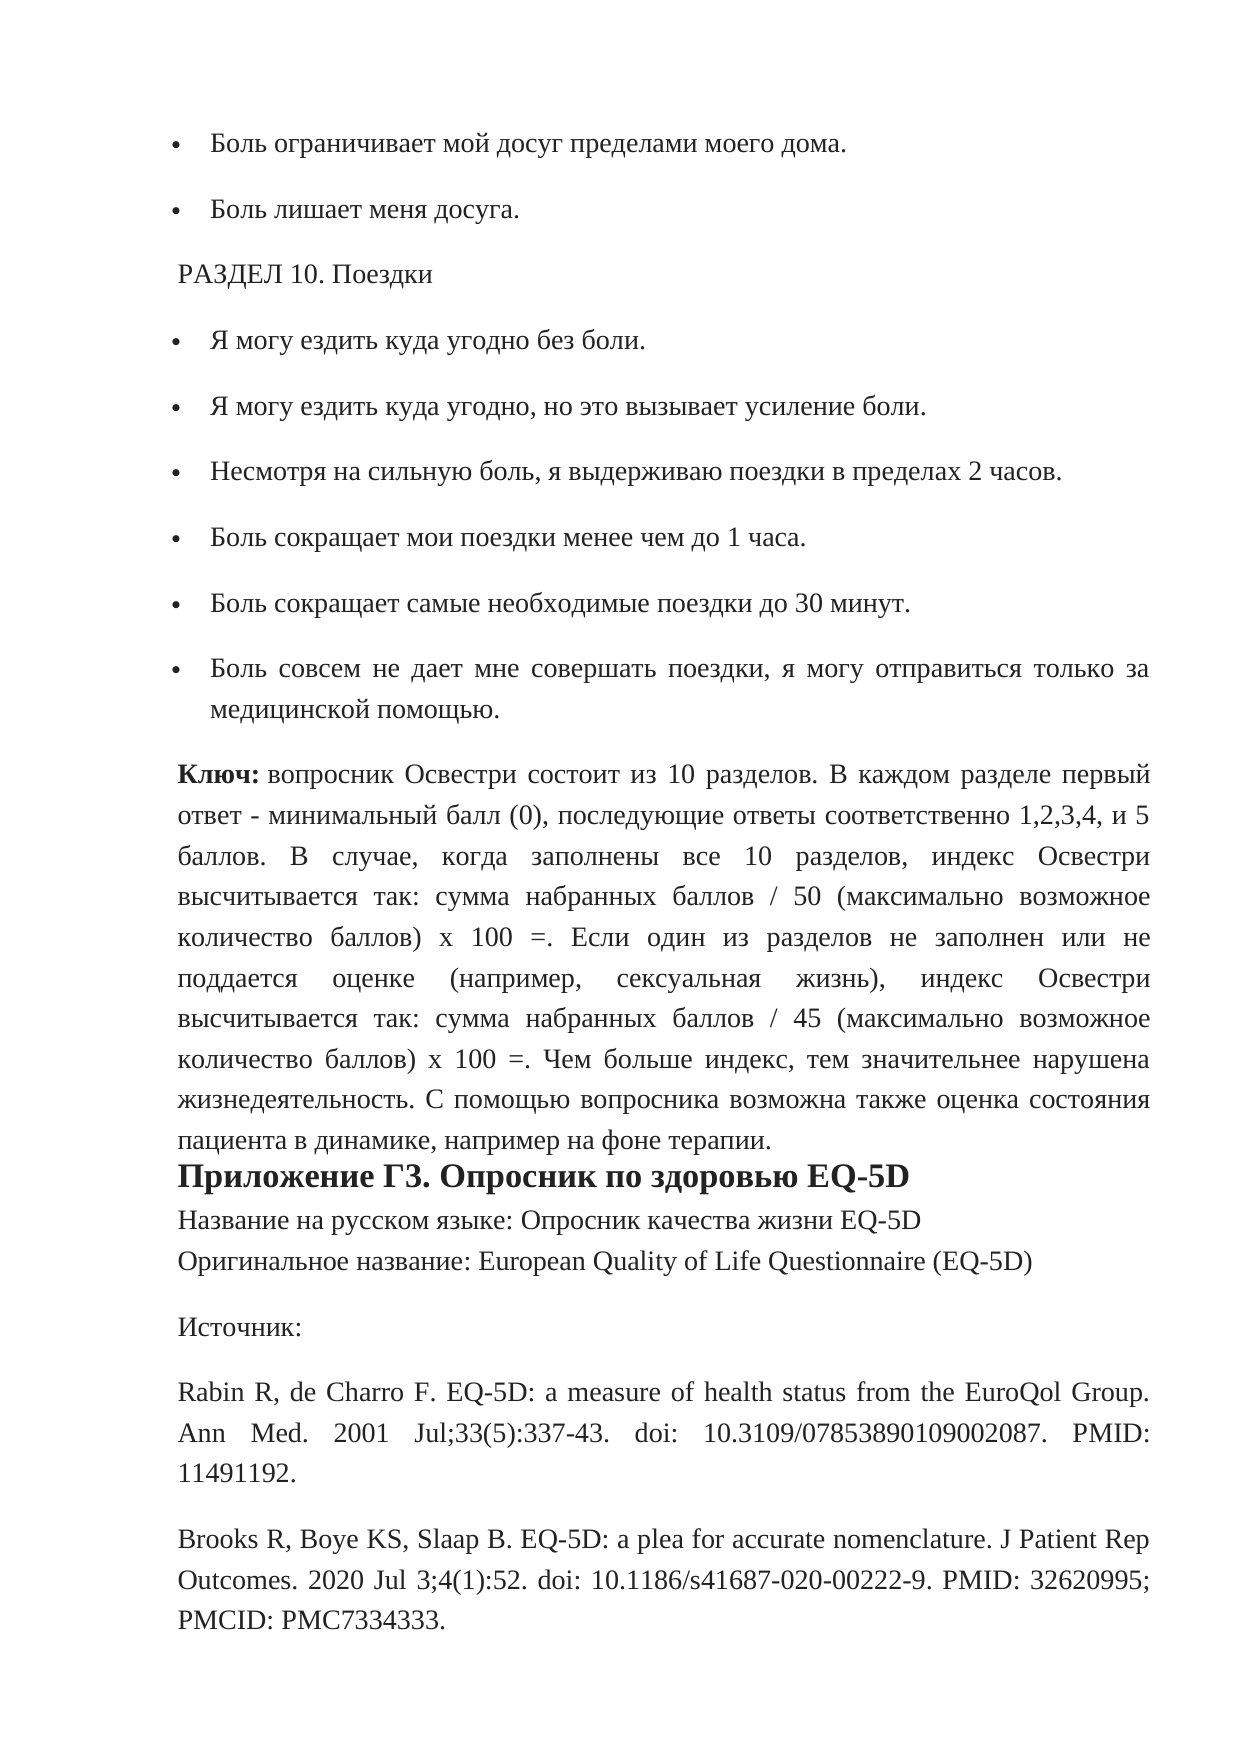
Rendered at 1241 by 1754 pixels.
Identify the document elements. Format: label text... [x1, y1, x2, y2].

list Боль сокращает самые необходимые поездки до 30 минут. [172, 577, 1152, 618]
text Ключ: вопросник Освестри состоит из 10 разделов. В каждом разделе первый ответ - минимальный балл (0), последующие ответы соответственно 1,2,3,4, и 5 баллов. В случае, когда заполнены все 10 разделов, индекс Освестри высчитывается так: сумма набранных баллов / 50 (максимально возможное количество баллов) х 100 =. Если один из разделов не заполнен или не поддается оценке (например, сексуальная жизнь), индекс Освестри высчитывается так: сумма набранных баллов / 45 (максимально возможное количество баллов) х 100 =. Чем больше индекс, тем значительнее нарушена жизнедеятельность. С помощью вопросника возможна также оценка состояния пациента в динамике, например на фоне терапии. [177, 749, 1152, 1156]
text Приложение Г3. Опросник по здоровью EQ-5D [177, 1156, 1152, 1195]
list Несмотря на сильную боль, я выдерживаю поездки в пределах 2 часов. [172, 446, 1152, 487]
list Боль сокращает мои поездки менее чем до 1 часа. [172, 512, 1152, 552]
list Боль лишает меня досуга. [172, 184, 1152, 224]
text Название на русском языке: Опросник качества жизни EQ-5D [177, 1195, 1152, 1236]
text Оригинальное название: European Quality of Life Questionnaire (EQ-5D) [177, 1236, 1152, 1276]
list Я могу ездить куда угодно без боли. [172, 315, 1152, 356]
list Боль ограничивает мой досуг пределами моего дома. [172, 118, 1152, 159]
text Rabin R, de Charro F. EQ-5D: a measure of health status from the EuroQol Group. Ann Med. 2001 Jul;33(5):337-43. doi: 10.3109/07853890109002087. PMID: 11491192. [177, 1367, 1152, 1489]
list Боль совсем не дает мне совершать поездки, я могу отправиться только за медицинской помощью. [172, 643, 1152, 724]
text Brooks R, Boye KS, Slaap B. EQ-5D: a plea for accurate nomenclature. J Patient Rep Outcomes. 2020 Jul 3;4(1):52. doi: 10.1186/s41687-020-00222-9. PMID: 32620995; PMCID: PMC7334333. [177, 1514, 1152, 1636]
text Источник: [177, 1301, 1152, 1342]
text РАЗДЕЛ 10. Поездки [177, 249, 1152, 290]
list Я могу ездить куда угодно, но это вызывает усиление боли. [172, 381, 1152, 421]
